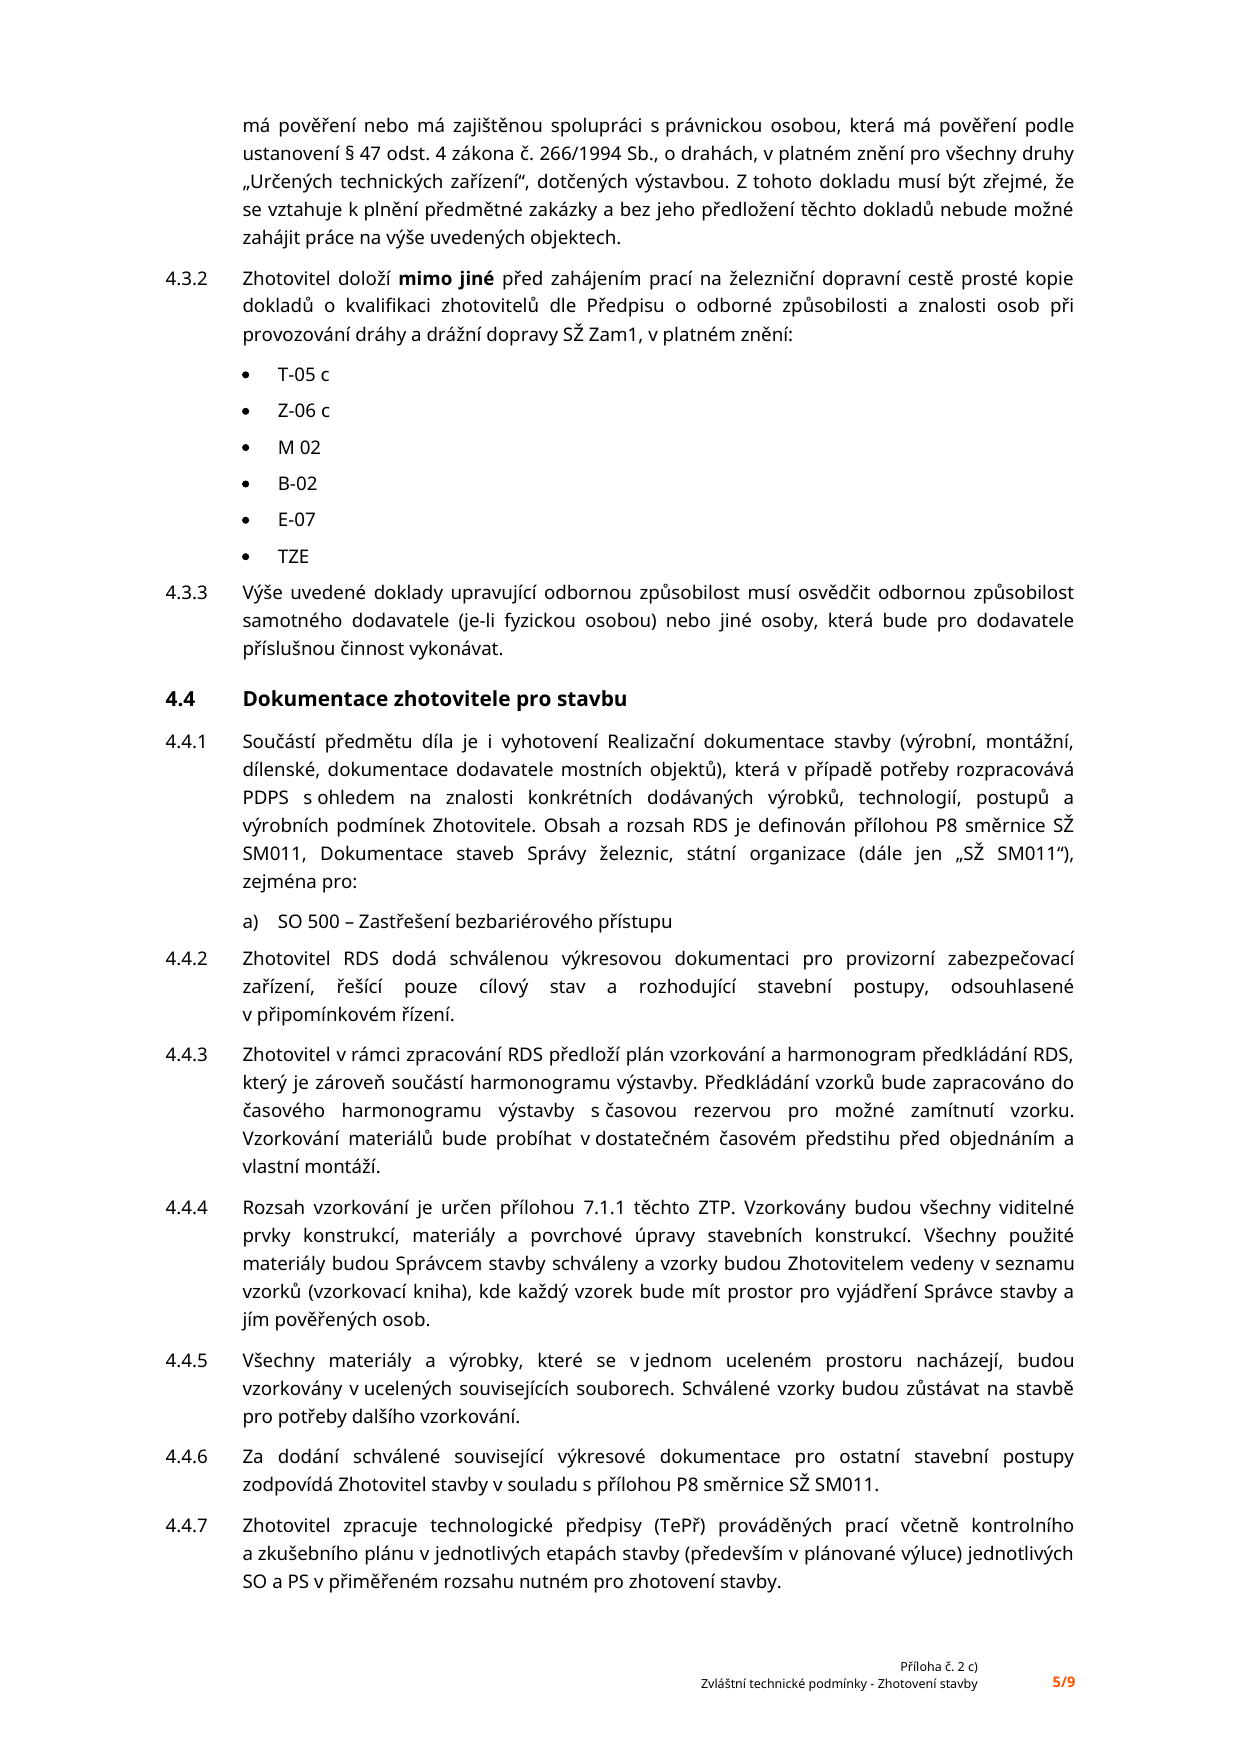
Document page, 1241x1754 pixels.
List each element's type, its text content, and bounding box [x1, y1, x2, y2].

text T-05 c [242, 361, 1075, 387]
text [165, 112, 1075, 250]
text Všechny materiály a výrobky, které se v jednom uceleném prostoru nacházejí, budou vzorkovány v ucelených souvisejících souborech. Schválené vzorky budou zůstávat na stavbě pro potřeby dalšího vzorkování. [165, 1347, 1075, 1428]
text Z-06 c [242, 398, 1075, 423]
text Zhotovitel zpracuje technologické předpisy (TePř) prováděných prací včetně kontrolního a zkušebního plánu v jednotlivých etapách stavby (především v plánované výluce) jednotlivých SO a PS v přiměřeném rozsahu nutném pro zhotovení stavby. [165, 1512, 1075, 1593]
text Za dodání schválené související výkresové dokumentace pro ostatní stavební postupy zodpovídá Zhotovitel stavby v souladu s přílohou P8 směrnice SŽ SM011. [165, 1443, 1075, 1497]
text Součástí předmětu díla je i vyhotovení Realizační dokumentace stavby (výrobní, montážní, dílenské, dokumentace dodavatele mostních objektů), která v případě potřeby rozpracovává PDPS s ohledem na znalosti konkrétních dodávaných výrobků, technologií, postupů a výrobních podmínek Zhotovitele. Obsah a rozsah RDS je definován přílohou P8 směrnice SŽ SM011, Dokumentace staveb Správy železnic, státní organizace (dále jen „SŽ SM011“), zejména pro: [165, 728, 1075, 894]
text Zhotovitel doloží mimo jiné před zahájením prací na železniční dopravní cestě prosté kopie dokladů o kvalifikaci zhotovitelů dle Předpisu o odborné způsobilosti a znalosti osob při provozování dráhy a drážní dopravy SŽ Zam1, v platném znění: [165, 265, 1075, 346]
text Zhotovitel RDS dodá schválenou výkresovou dokumentaci pro provizorní zabezpečovací zařízení, řešící pouze cílový stav a rozhodující stavební postupy, odsouhlasené v připomínkovém řízení. [165, 945, 1075, 1027]
text Výše uvedené doklady upravující odbornou způsobilost musí osvědčit odbornou způsobilost samotného dodavatele (je-li fyzickou osobou) nebo jiné osoby, která bude pro dodavatele příslušnou činnost vykonávat. [165, 579, 1075, 661]
text Rozsah vzorkování je určen přílohou 7.1.1 těchto ZTP. Vzorkovány budou všechny viditelné prvky konstrukcí, materiály a povrchové úpravy stavebních konstrukcí. Všechny použité materiály budou Správcem stavby schváleny a vzorky budou Zhotovitelem vedeny v seznamu vzorků (vzorkovací kniha), kde každý vzorek bude mít prostor pro vyjádření Správce stavby a jím pověřených osob. [165, 1194, 1075, 1332]
text TZE [242, 543, 1075, 569]
text M 02 [242, 434, 1075, 459]
text Dokumentace zhotovitele pro stavbu [165, 684, 1075, 713]
text E-07 [242, 507, 1075, 532]
text SO 500 – Zastřešení bezbariérového přístupu [242, 909, 1075, 934]
text Zhotovitel v rámci zpracování RDS předloží plán vzorkování a harmonogram předkládání RDS, který je zároveň součástí harmonogramu výstavby. Předkládání vzorků bude zapracováno do časového harmonogramu výstavby s časovou rezervou pro možné zamítnutí vzorku. Vzorkování materiálů bude probíhat v dostatečném časovém předstihu před objednáním a vlastní montáží. [165, 1042, 1075, 1179]
text B-02 [242, 470, 1075, 496]
